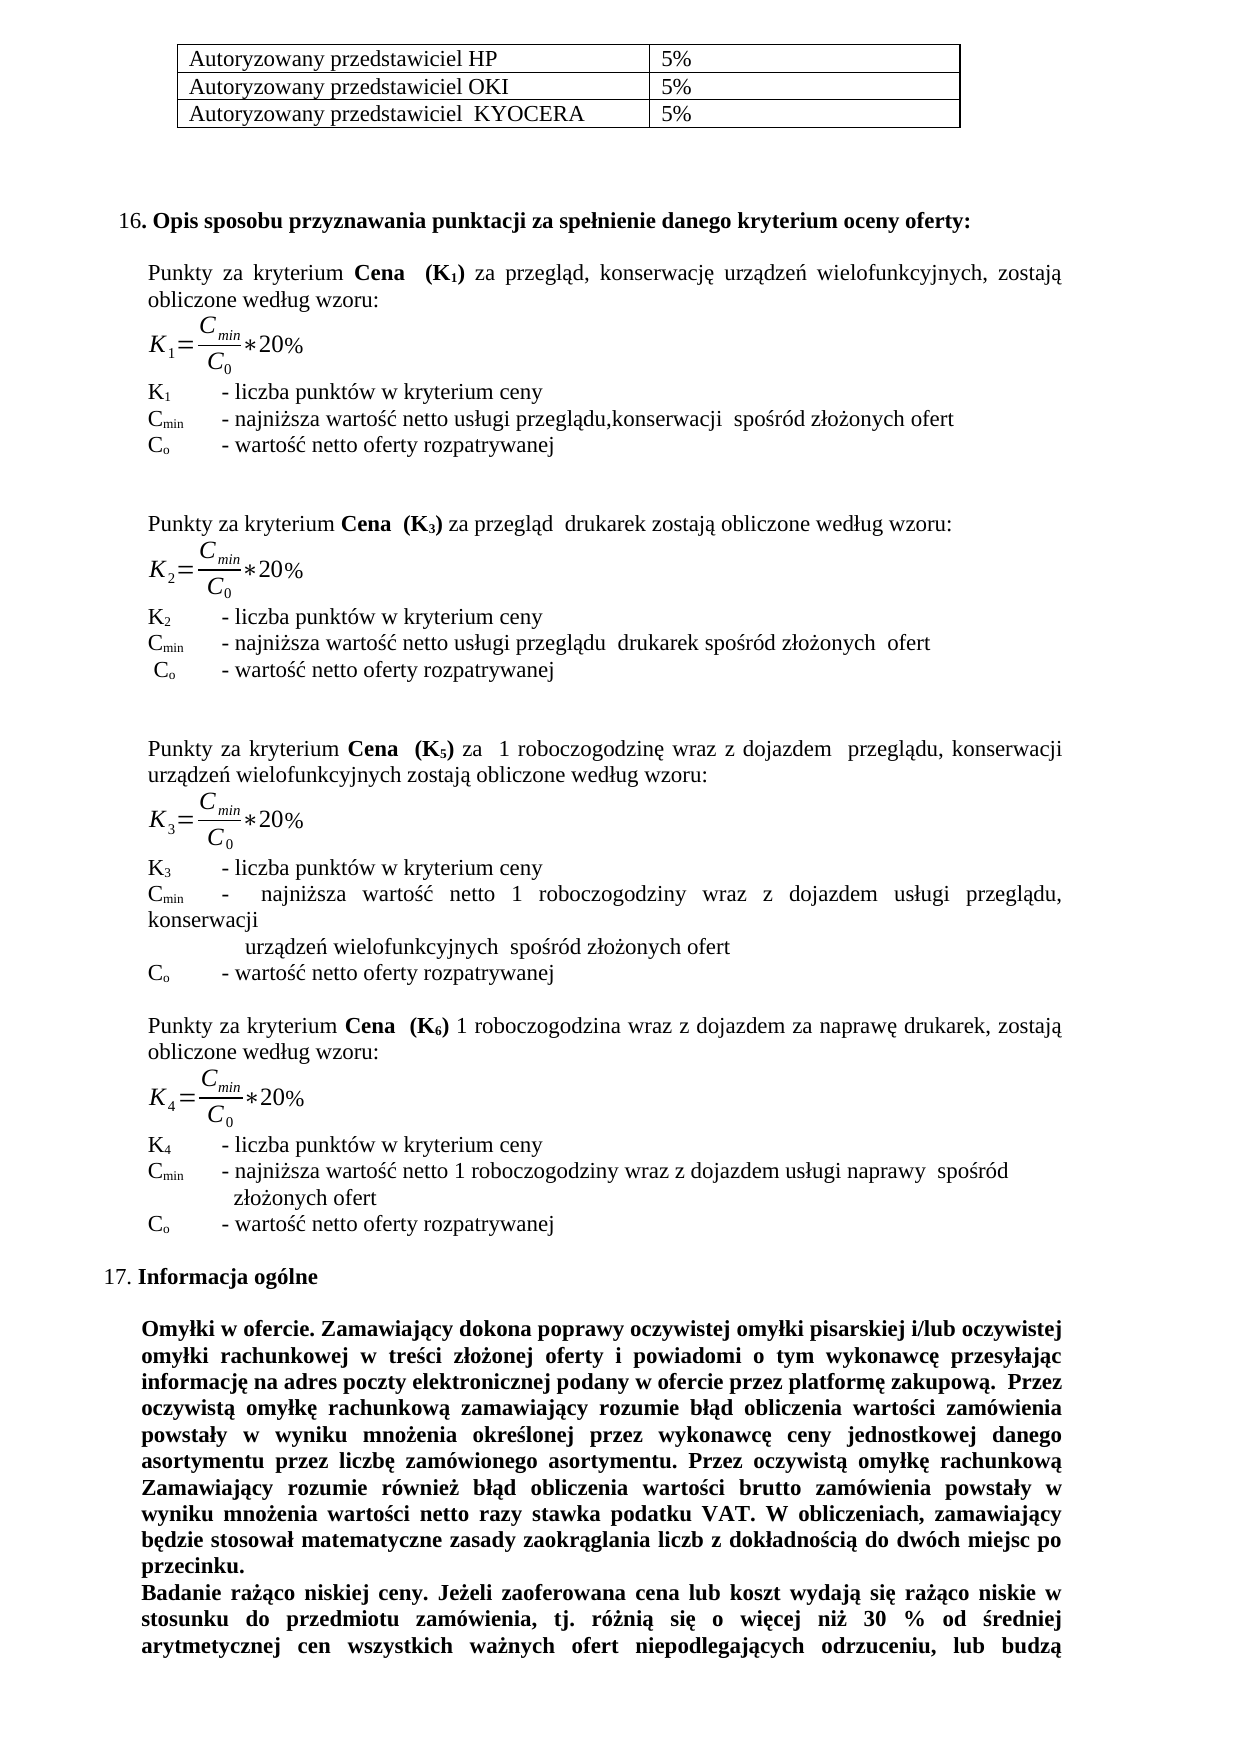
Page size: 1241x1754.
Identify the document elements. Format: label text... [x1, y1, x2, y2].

text urządzeń wielofunkcyjnych spośród złożonych ofert [148, 933, 1063, 959]
text Co - wartość netto oferty rozpatrywanej [148, 1210, 1063, 1236]
table_cell Autoryzowany przedstawiciel OKI [178, 73, 649, 99]
text Punkty za kryterium Cena (K6) 1 roboczogodzina wraz z dojazdem za naprawę drukarek, zostają obliczone według wzoru: [148, 1012, 1063, 1064]
text % [148, 312, 1063, 378]
text K2 - liczba punktów w kryterium ceny [148, 603, 1063, 629]
text Cmin - najniższa wartość netto 1 roboczogodziny wraz z dojazdem usługi naprawy spośród [148, 1157, 1063, 1184]
text Omyłki w ofercie. Zamawiający dokona poprawy oczywistej omyłki pisarskiej i/lub oczywistej omyłki rachunkowej w treści złożonej oferty i powiadomi o tym wykonawcę przesyłając informację na adres poczty elektronicznej podany w ofercie przez platformę zakupową. Przez oczywistą omyłkę rachunkową zamawiający rozumie błąd obliczenia wartości zamówienia powstały w wyniku mnożenia określonej przez wykonawcę ceny jednostkowej danego asortymentu przez liczbę zamówionego asortymentu. Przez oczywistą omyłkę rachunkową Zamawiający rozumie również błąd obliczenia wartości brutto zamówienia powstały w wyniku mnożenia wartości netto razy stawka podatku VAT. W obliczeniach, zamawiający będzie stosował matematyczne zasady zaokrąglania liczb z dokładnością do dwóch miejsc po przecinku. [141, 1315, 1063, 1579]
table_cell 5% [650, 45, 959, 72]
text Cmin - najniższa wartość netto usługi przeglądu drukarek spośród złożonych ofert [148, 629, 1063, 656]
text Co - wartość netto oferty rozpatrywanej [148, 959, 1063, 986]
text K4 - liczba punktów w kryterium ceny [148, 1131, 1063, 1157]
text % [148, 1064, 1063, 1131]
text Co - wartość netto oferty rozpatrywanej [148, 431, 1063, 457]
table_cell 5% [650, 73, 959, 99]
text 17. Informacja ogólne [103, 1263, 1063, 1289]
text 16. Opis sposobu przyznawania punktacji za spełnienie danego kryterium oceny oferty: [103, 207, 1063, 233]
text % [148, 537, 1063, 603]
text Cmin - najniższa wartość netto 1 roboczogodziny wraz z dojazdem usługi przeglądu, konserwacji [148, 880, 1063, 933]
table_cell Autoryzowany przedstawiciel HP [178, 45, 649, 72]
text K1 - liczba punktów w kryterium ceny [148, 378, 1063, 405]
text Cmin - najniższa wartość netto usługi przeglądu,konserwacji spośród złożonych ofert [148, 405, 1063, 431]
table_cell 5% [650, 100, 959, 127]
text Punkty za kryterium Cena (K1) za przegląd, konserwację urządzeń wielofunkcyjnych, zostają obliczone według wzoru: [148, 259, 1063, 312]
text % [148, 787, 1063, 854]
text Co - wartość netto oferty rozpatrywanej [148, 656, 1063, 682]
table_cell Autoryzowany przedstawiciel KYOCERA [178, 100, 649, 127]
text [141, 1579, 1063, 1658]
text złożonych ofert [148, 1184, 1063, 1210]
text Punkty za kryterium Cena (K5) za 1 roboczogodzinę wraz z dojazdem przeglądu, konserwacji urządzeń wielofunkcyjnych zostają obliczone według wzoru: [148, 735, 1063, 787]
text K3 - liczba punktów w kryterium ceny [148, 854, 1063, 880]
text Punkty za kryterium Cena (K3) za przegląd drukarek zostają obliczone według wzoru: [148, 510, 1063, 537]
